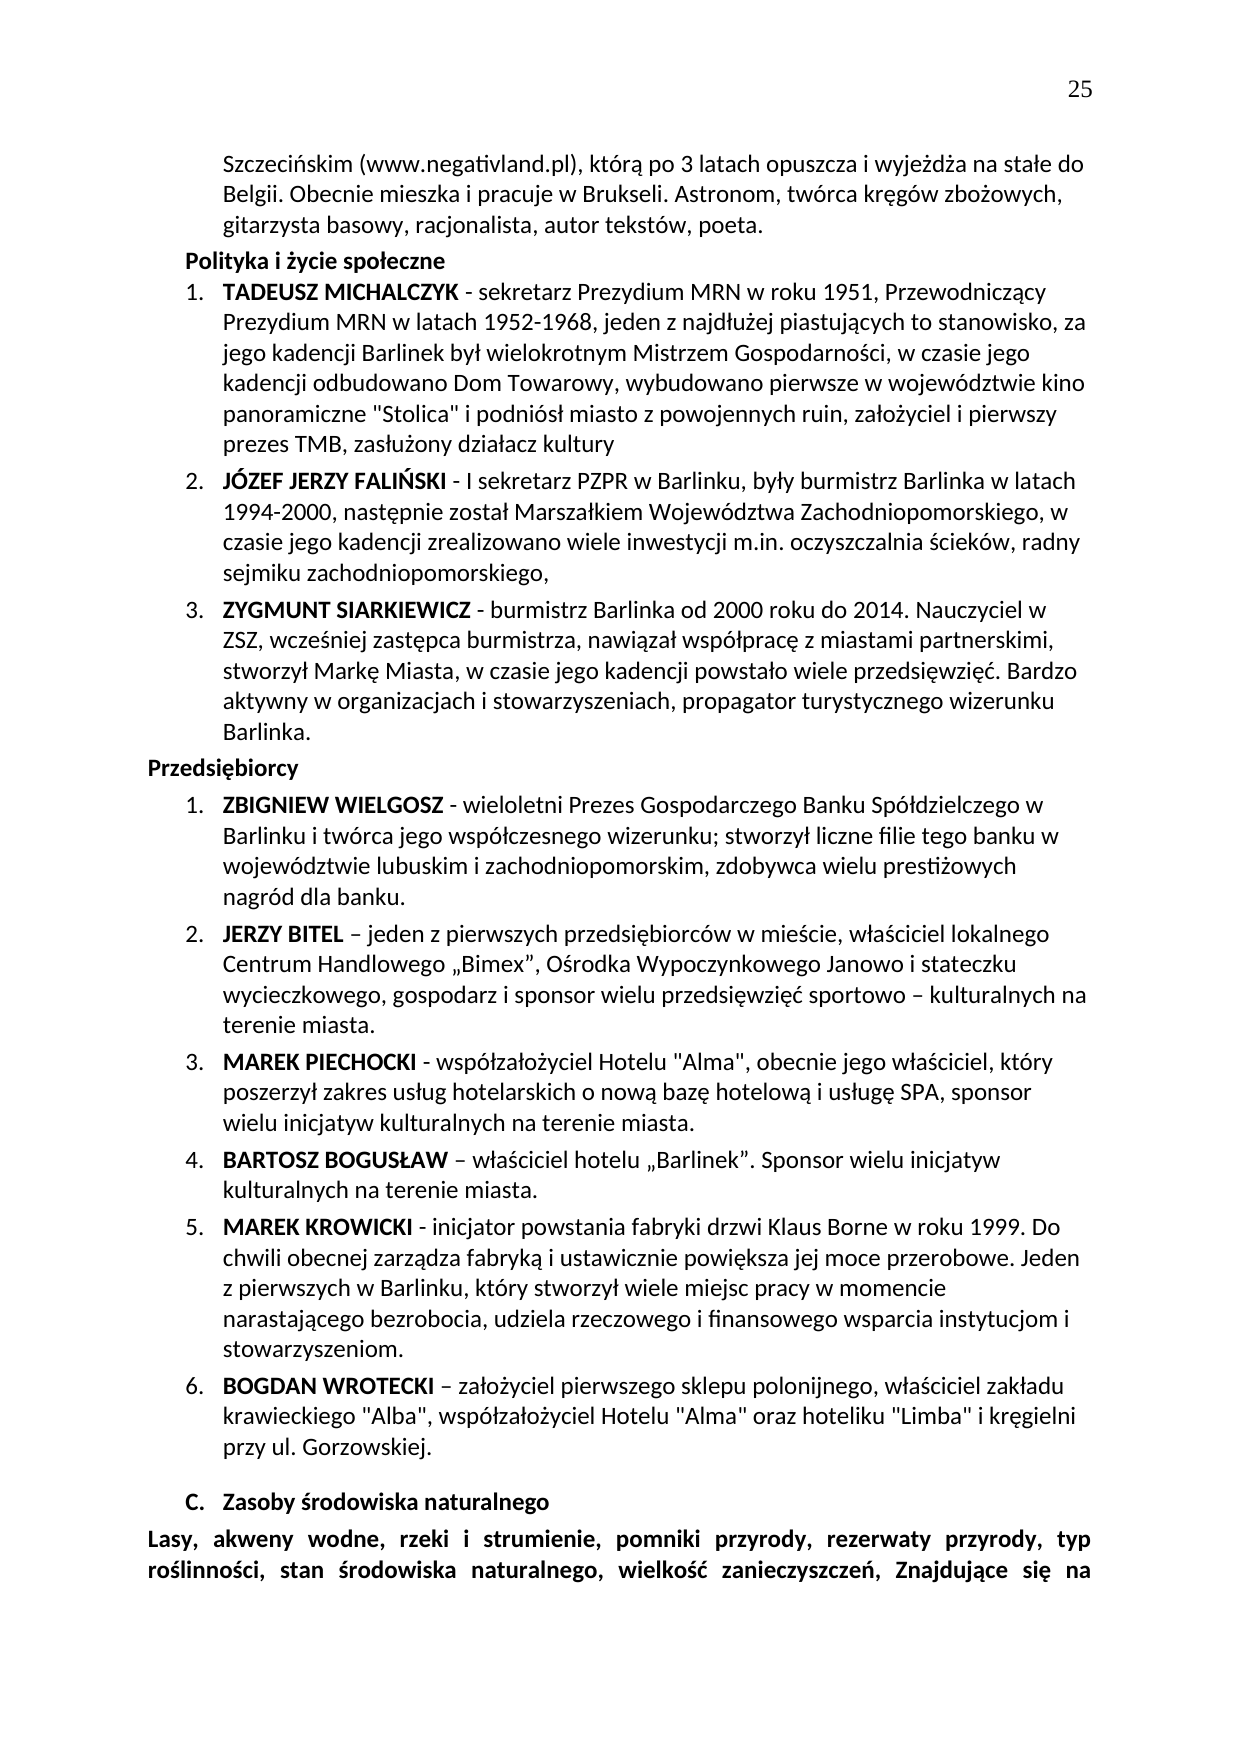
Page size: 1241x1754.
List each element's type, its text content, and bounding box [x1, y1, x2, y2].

text Polityka i życie społeczne [185, 246, 1092, 276]
list JÓZEF JERZY FALIŃSKI - I sekretarz PZPR w Barlinku, były burmistrz Barlinka w latach 1994-2000, następnie został Marszałkiem Województwa Zachodniopomorskiego, w czasie jego kadencji zrealizowano wiele inwestycji m.in. oczyszczalnia ścieków, radny sejmiku zachodniopomorskiego, [185, 465, 1092, 587]
list MAREK PIECHOCKI - współzałożyciel Hotelu "Alma", obecnie jego właściciel, który poszerzył zakres usług hotelarskich o nową bazę hotelową i usługę SPA, sponsor wielu inicjatyw kulturalnych na terenie miasta. [185, 1046, 1092, 1138]
list TADEUSZ MICHALCZYK - sekretarz Prezydium MRN w roku 1951, Przewodniczący Prezydium MRN w latach 1952-1968, jeden z najdłużej piastujących to stanowisko, za jego kadencji Barlinek był wielokrotnym Mistrzem Gospodarności, w czasie jego kadencji odbudowano Dom Towarowy, wybudowano pierwsze w województwie kino panoramiczne "Stolica" i podniósł miasto z powojennych ruin, założyciel i pierwszy prezes TMB, zasłużony działacz kultury [185, 276, 1092, 459]
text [148, 1523, 1092, 1584]
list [185, 148, 1092, 239]
list ZBIGNIEW WIELGOSZ - wieloletni Prezes Gospodarczego Banku Spółdzielczego w Barlinku i twórca jego współczesnego wizerunku; stworzył liczne filie tego banku w województwie lubuskim i zachodniopomorskim, zdobywca wielu prestiżowych nagród dla banku. [185, 789, 1092, 911]
subtitle Zasoby środowiska naturalnego [185, 1487, 1092, 1517]
list JERZY BITEL – jeden z pierwszych przedsiębiorców w mieście, właściciel lokalnego Centrum Handlowego „Bimex”, Ośrodka Wypoczynkowego Janowo i stateczku wycieczkowego, gospodarz i sponsor wielu przedsięwzięć sportowo – kulturalnych na terenie miasta. [185, 918, 1092, 1040]
list MAREK KROWICKI - inicjator powstania fabryki drzwi Klaus Borne w roku 1999. Do chwili obecnej zarządza fabryką i ustawicznie powiększa jej moce przerobowe. Jeden z pierwszych w Barlinku, który stworzył wiele miejsc pracy w momencie narastającego bezrobocia, udziela rzeczowego i finansowego wsparcia instytucjom i stowarzyszeniom. [185, 1211, 1092, 1364]
list BOGDAN WROTECKI – założyciel pierwszego sklepu polonijnego, właściciel zakładu krawieckiego "Alba", współzałożyciel Hotelu "Alma" oraz hoteliku "Limba" i kręgielni przy ul. Gorzowskiej. [185, 1370, 1092, 1462]
list BARTOSZ BOGUSŁAW – właściciel hotelu „Barlinek”. Sponsor wielu inicjatyw kulturalnych na terenie miasta. [185, 1144, 1092, 1205]
text Przedsiębiorcy [148, 753, 1092, 783]
list ZYGMUNT SIARKIEWICZ - burmistrz Barlinka od 2000 roku do 2014. Nauczyciel w ZSZ, wcześniej zastępca burmistrza, nawiązał współpracę z miastami partnerskimi, stworzył Markę Miasta, w czasie jego kadencji powstało wiele przedsięwzięć. Bardzo aktywny w organizacjach i stowarzyszeniach, propagator turystycznego wizerunku Barlinka. [185, 594, 1092, 746]
